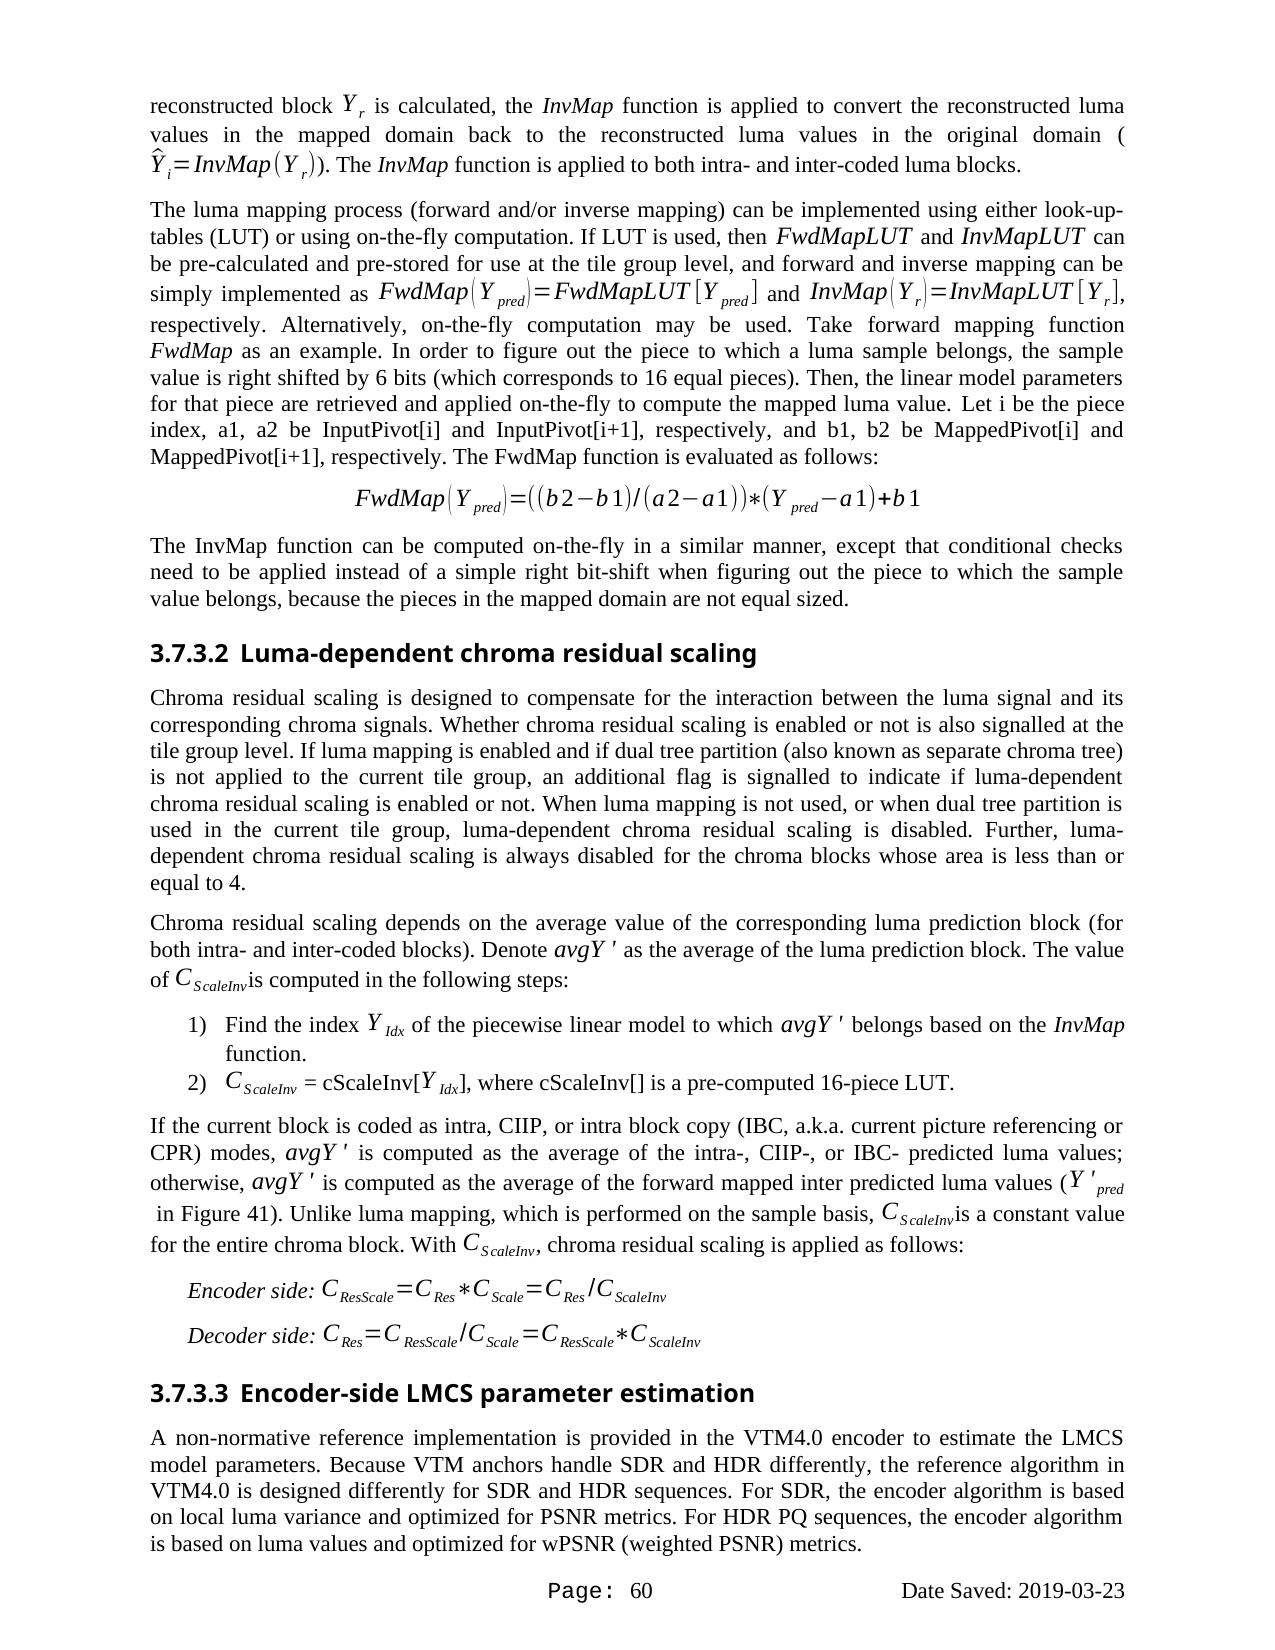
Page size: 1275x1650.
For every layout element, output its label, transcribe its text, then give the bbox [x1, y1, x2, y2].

text Chroma residual scaling is designed to compensate for the interaction between the luma signal and its corresponding chroma signals. Whether chroma residual scaling is enabled or not is also signalled at the tile group level. If luma mapping is enabled and if dual tree partition (also known as separate chroma tree) is not applied to the current tile group, an additional flag is signalled to indicate if luma-dependent chroma residual scaling is enabled or not. When luma mapping is not used, or when dual tree partition is used in the current tile group, luma-dependent chroma residual scaling is disabled. Further, luma-dependent chroma residual scaling is always disabled for the chroma blocks whose area is less than or equal to 4. [150, 684, 1125, 895]
text The InvMap function can be computed on-the-fly in a similar manner, except that conditional checks need to be applied instead of a simple right bit-shift when figuring out the piece to which the sample value belongs, because the pieces in the mapped domain are not equal sized. [150, 532, 1125, 611]
text Chroma residual scaling depends on the average value of the corresponding luma prediction block (for both intra- and inter-coded blocks). Denote as the average of the luma prediction block. The value of is computed in the following steps: [150, 909, 1125, 995]
text Encoder side: [187, 1274, 1125, 1306]
text A non-normative reference implementation is provided in the VTM4.0 encoder to estimate the LMCS model parameters. Because VTM anchors handle SDR and HDR differently, the reference algorithm in VTM4.0 is designed differently for SDR and HDR sequences. For SDR, the encoder algorithm is based on local luma variance and optimized for PSNR metrics. For HDR PQ sequences, the encoder algorithm is based on luma values and optimized for wPSNR (weighted PSNR) metrics. [150, 1424, 1125, 1556]
list Find the index of the piecewise linear model to which belongs based on the InvMap function. [187, 1009, 1125, 1067]
text If the current block is coded as intra, CIIP, or intra block copy (IBC, a.k.a. current picture referencing or CPR) modes, is computed as the average of the intra-, CIIP-, or IBC- predicted luma values; otherwise, is computed as the average of the forward mapped inter predicted luma values ( in Figure 41). Unlike luma mapping, which is performed on the sample basis, is a constant value for the entire chroma block. With , chroma residual scaling is applied as follows: [150, 1112, 1125, 1260]
subtitle Encoder-side LMCS parameter estimation [150, 1376, 1125, 1410]
subtitle Luma-dependent chroma residual scaling [150, 636, 1125, 670]
text The luma mapping process (forward and/or inverse mapping) can be implemented using either look-up-tables (LUT) or using on-the-fly computation. If LUT is used, then and can be pre-calculated and pre-stored for use at the tile group level, and forward and inverse mapping can be simply implemented as and , respectively. Alternatively, on-the-fly computation may be used. Take forward mapping function FwdMap as an example. In order to figure out the piece to which a luma sample belongs, the sample value is right shifted by 6 bits (which corresponds to 16 equal pieces). Then, the linear model parameters for that piece are retrieved and applied on-the-fly to compute the mapped luma value. Let i be the piece index, a1, a2 be InputPivot[i] and InputPivot[i+1], respectively, and b1, b2 be MappedPivot[i] and MappedPivot[i+1], respectively. The FwdMap function is evaluated as follows: [150, 196, 1125, 469]
list = cScaleInv[], where cScaleInv[] is a pre-computed 16-piece LUT. [187, 1067, 1125, 1098]
text Decoder side: [187, 1320, 1125, 1351]
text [150, 90, 1125, 182]
